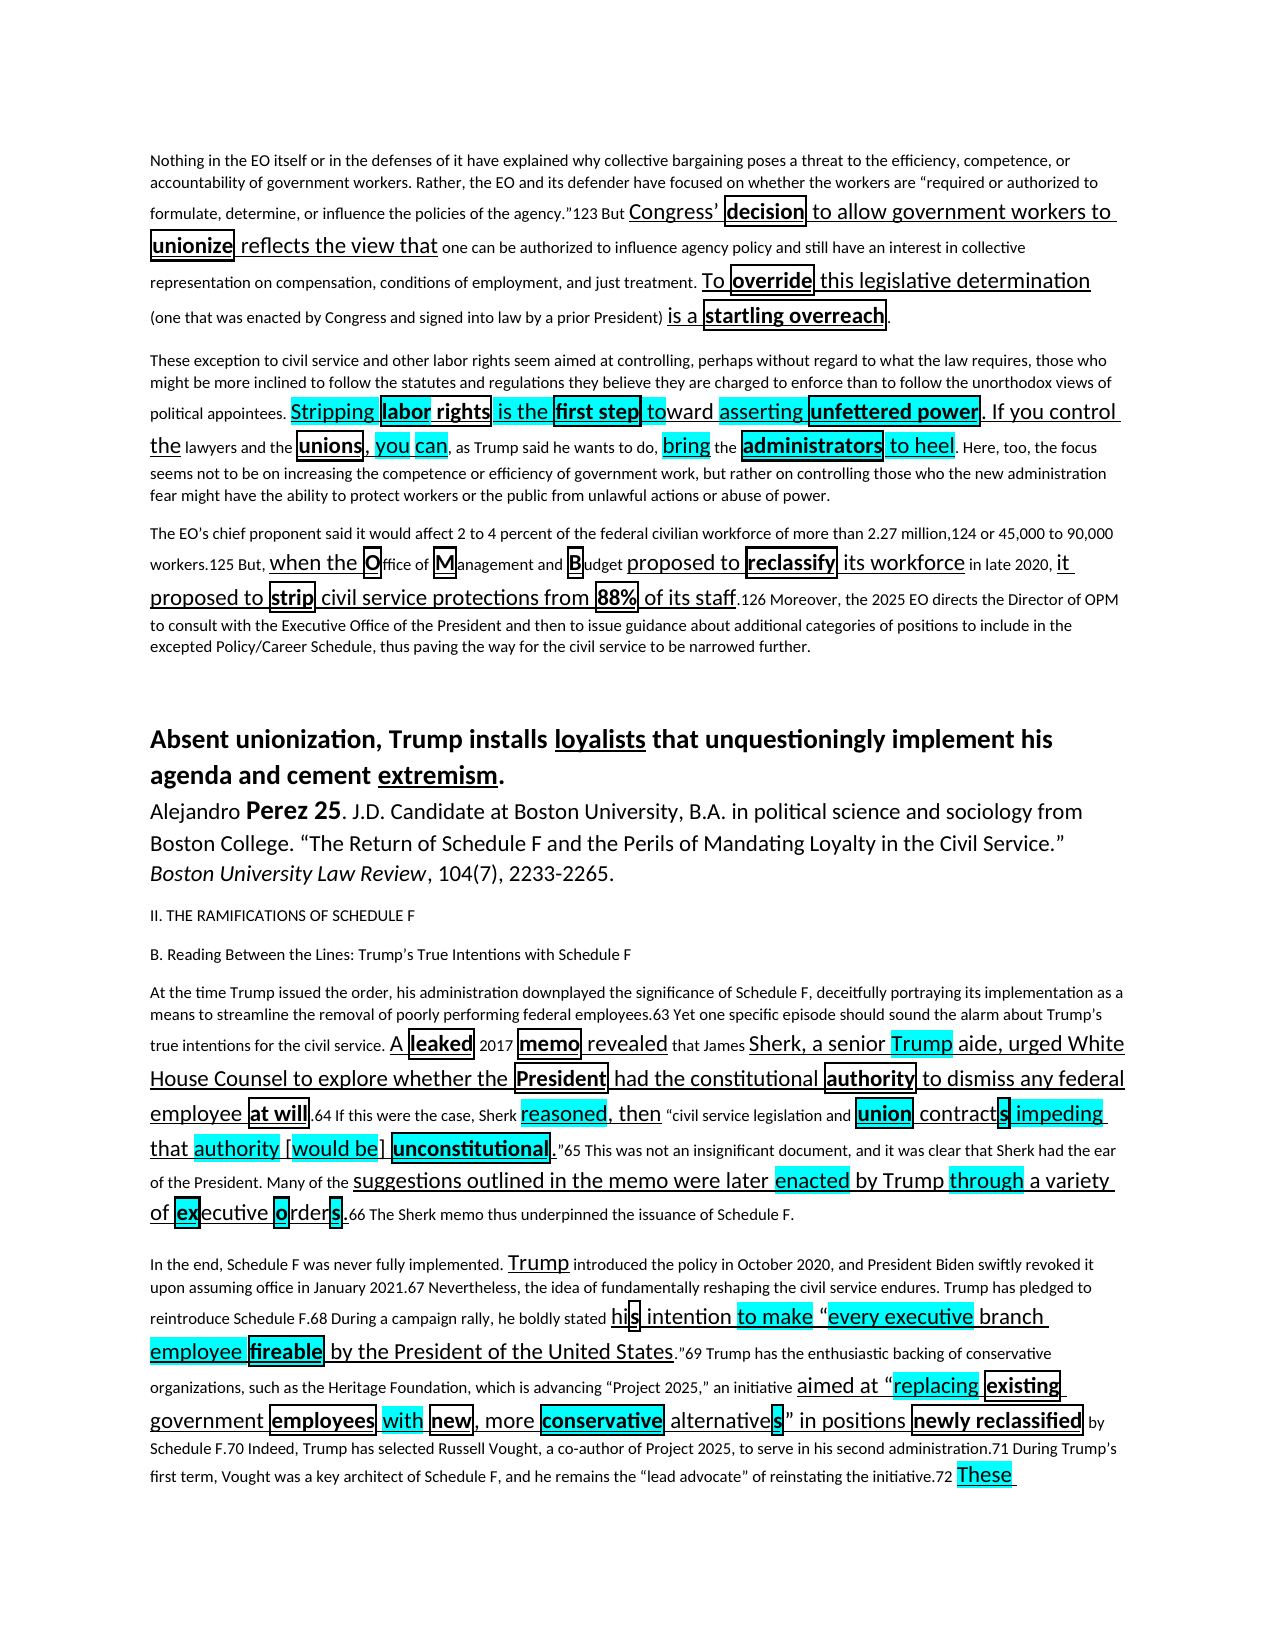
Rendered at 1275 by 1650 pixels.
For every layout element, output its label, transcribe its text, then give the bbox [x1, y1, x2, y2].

text At the time Trump issued the order, his administration downplayed the significance of Schedule F, deceitfully portraying its implementation as a means to streamline the removal of poorly performing federal employees.63 Yet one specific episode should sound the alarm about Trump’s true intentions for the civil service. A leaked 2017 memo revealed that James Sherk, a senior Trump aide, urged White House Counsel to explore whether the President had the constitutional authority to dismiss any federal employee at will.64 If this were the case, Sherk reasoned, then “civil service legislation and union contracts impeding that authority [would be] unconstitutional.”65 This was not an insignificant document, and it was clear that Sherk had the ear of the President. Many of the suggestions outlined in the memo were later enacted by Trump through a variety of executive orders.66 The Sherk memo thus underpinned the issuance of Schedule F. [150, 983, 1125, 1088]
text At the time Trump issued the order, his administration downplayed the significance of Schedule F, deceitfully portraying its implementation as a means to streamline the removal of poorly performing federal employees.63 Yet one specific episode should sound the alarm about Trump’s true intentions for the civil service. A leaked 2017 memo revealed that James Sherk, a senior Trump aide, urged White House Counsel to explore whether the President had the constitutional authority to dismiss any federal employee at will.64 If this were the case, Sherk reasoned, then “civil service legislation and union contracts impeding that authority [would be] unconstitutional.”65 This was not an insignificant document, and it was clear that Sherk had the ear of the President. Many of the suggestions outlined in the memo were later enacted by Trump through a variety of executive orders.66 The Sherk memo thus underpinned the issuance of Schedule F. [150, 1090, 1125, 1229]
text II. THE RAMIFICATIONS OF SCHEDULE F [150, 906, 1125, 926]
text B. Reading Between the Lines: Trump’s True Intentions with Schedule F [150, 944, 1125, 964]
text The EO’s chief proponent said it would affect 2 to 4 percent of the federal civilian workforce of more than 2.27 million,124 or 45,000 to 90,000 workers.125 But, when the Office of Management and Budget proposed to reclassify its workforce in late 2020, it proposed to strip civil service protections from 88% of its staff.126 Moreover, the 2025 EO directs the Director of OPM to consult with the Executive Office of the President and then to issue guidance about additional categories of positions to include in the excepted Policy/Career Schedule, thus paving the way for the civil service to be narrowed further. [150, 524, 1125, 657]
text Alejandro Perez 25. J.D. Candidate at Boston University, B.A. in political science and sociology from Boston College. “The Return of Schedule F and the Perils of Mandating Loyalty in the Civil Service.” Boston University Law Review, 104(7), 2233-2265. [150, 793, 1125, 887]
text These exception to civil service and other labor rights seem aimed at controlling, perhaps without regard to what the law requires, those who might be more inclined to follow the statutes and regulations they believe they are charged to enforce than to follow the unorthodox views of political appointees. Stripping labor rights is the first step toward asserting unfettered power. If you control the lawyers and the unions, you can, as Trump said he wants to do, bring the administrators to heel. Here, too, the focus seems not to be on increasing the competence or efficiency of government work, but rather on controlling those who the new administration fear might have the ability to protect workers or the public from unlawful actions or abuse of power. [150, 350, 1125, 505]
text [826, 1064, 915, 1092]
subtitle Absent unionization, Trump installs loyalists that unquestioningly implement his agenda and cement extremism. [150, 722, 1125, 791]
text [150, 1248, 1125, 1488]
text Nothing in the EO itself or in the defenses of it have explained why collective bargaining poses a threat to the efficiency, competence, or accountability of government workers. Rather, the EO and its defender have focused on whether the workers are “required or authorized to formulate, determine, or influence the policies of the agency.”123 But Congress’ decision to allow government workers to unionize reflects the view that one can be authorized to influence agency policy and still have an interest in collective representation on compensation, conditions of employment, and just treatment. To override this legislative determination (one that was enacted by Congress and signed into law by a prior President) is a startling overreach. [150, 150, 1125, 331]
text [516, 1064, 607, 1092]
